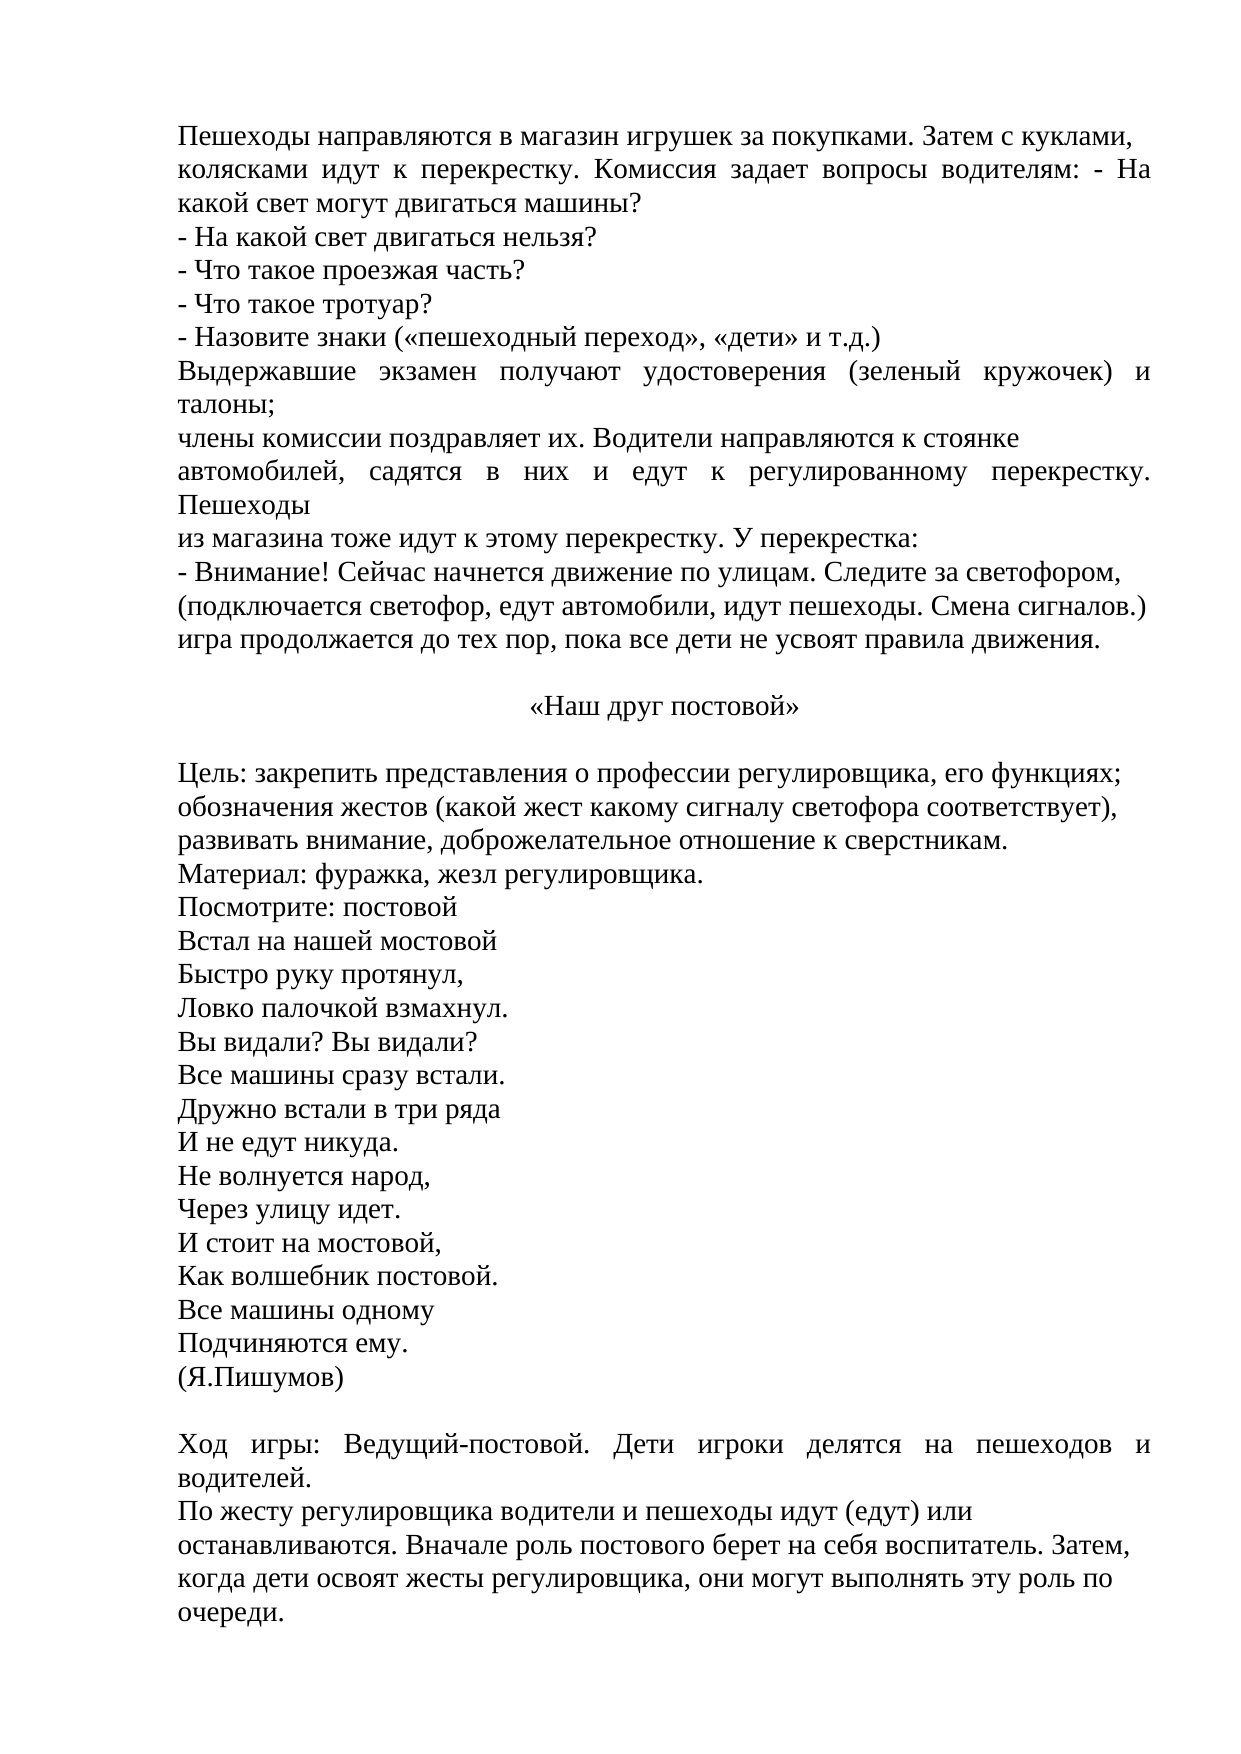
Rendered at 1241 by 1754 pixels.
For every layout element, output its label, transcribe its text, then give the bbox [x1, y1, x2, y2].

text Ход игры: Ведущий-постовой. Дети игроки делятся на пешеходов и водителей. [177, 1426, 1152, 1493]
text - Что такое проезжая часть? [177, 252, 1152, 286]
text Материал: фуражка, жезл регулировщика. [177, 856, 1152, 889]
text Через улицу идет. [177, 1191, 1152, 1225]
text развивать внимание, доброжелательное отношение к сверстникам. [177, 822, 1152, 856]
text (Я.Пишумов) [177, 1359, 1152, 1393]
text из магазина тоже идут к этому перекрестку. У перекрестка: [177, 521, 1152, 554]
text обозначения жестов (какой жест какому сигналу светофора соответствует), [177, 789, 1152, 822]
text Быстро руку протянул, [177, 957, 1152, 990]
text Дружно встали в три ряда [177, 1091, 1152, 1124]
text игра продолжается до тех пор, пока все дети не усвоят правила движения. [177, 621, 1152, 655]
text По жесту регулировщика водители и пешеходы идут (едут) или [177, 1493, 1152, 1527]
text останавливаются. Вначале роль постового берет на себя воспитатель. Затем, [177, 1527, 1152, 1560]
text Подчиняются ему. [177, 1326, 1152, 1359]
text Вы видали? Вы видали? [177, 1024, 1152, 1057]
text Цель: закрепить представления о профессии регулировщика, его функциях; [177, 755, 1152, 789]
text Ловко палочкой взмахнул. [177, 990, 1152, 1024]
text колясками идут к перекрестку. Комиссия задает вопросы водителям: - На какой свет могут двигаться машины? [177, 152, 1152, 219]
text - Внимание! Сейчас начнется движение по улицам. Следите за светофором, [177, 554, 1152, 588]
text - На какой свет двигаться нельзя? [177, 219, 1152, 252]
text Не волнуется народ, [177, 1158, 1152, 1191]
text И стоит на мостовой, [177, 1225, 1152, 1258]
text - Назовите знаки («пешеходный переход», «дети» и т.д.) [177, 319, 1152, 353]
text автомобилей, садятся в них и едут к регулированному перекрестку. Пешеходы [177, 453, 1152, 521]
text - Что такое тротуар? [177, 286, 1152, 319]
text «Наш друг постовой» [177, 688, 1152, 722]
text Встал на нашей мостовой [177, 923, 1152, 957]
text Как волшебник постовой. [177, 1258, 1152, 1292]
text Посмотрите: постовой [177, 889, 1152, 923]
text Пешеходы направляются в магазин игрушек за покупками. Затем с куклами, [177, 118, 1152, 152]
text когда дети освоят жесты регулировщика, они могут выполнять эту роль по [177, 1560, 1152, 1594]
text Все машины одному [177, 1292, 1152, 1326]
text очереди. [177, 1594, 1152, 1627]
text И не едут никуда. [177, 1124, 1152, 1158]
text (подключается светофор, едут автомобили, идут пешеходы. Смена сигналов.) [177, 588, 1152, 621]
text Все машины сразу встали. [177, 1057, 1152, 1091]
text члены комиссии поздравляет их. Водители направляются к стоянке [177, 420, 1152, 453]
text Выдержавшие экзамен получают удостоверения (зеленый кружочек) и талоны; [177, 353, 1152, 420]
